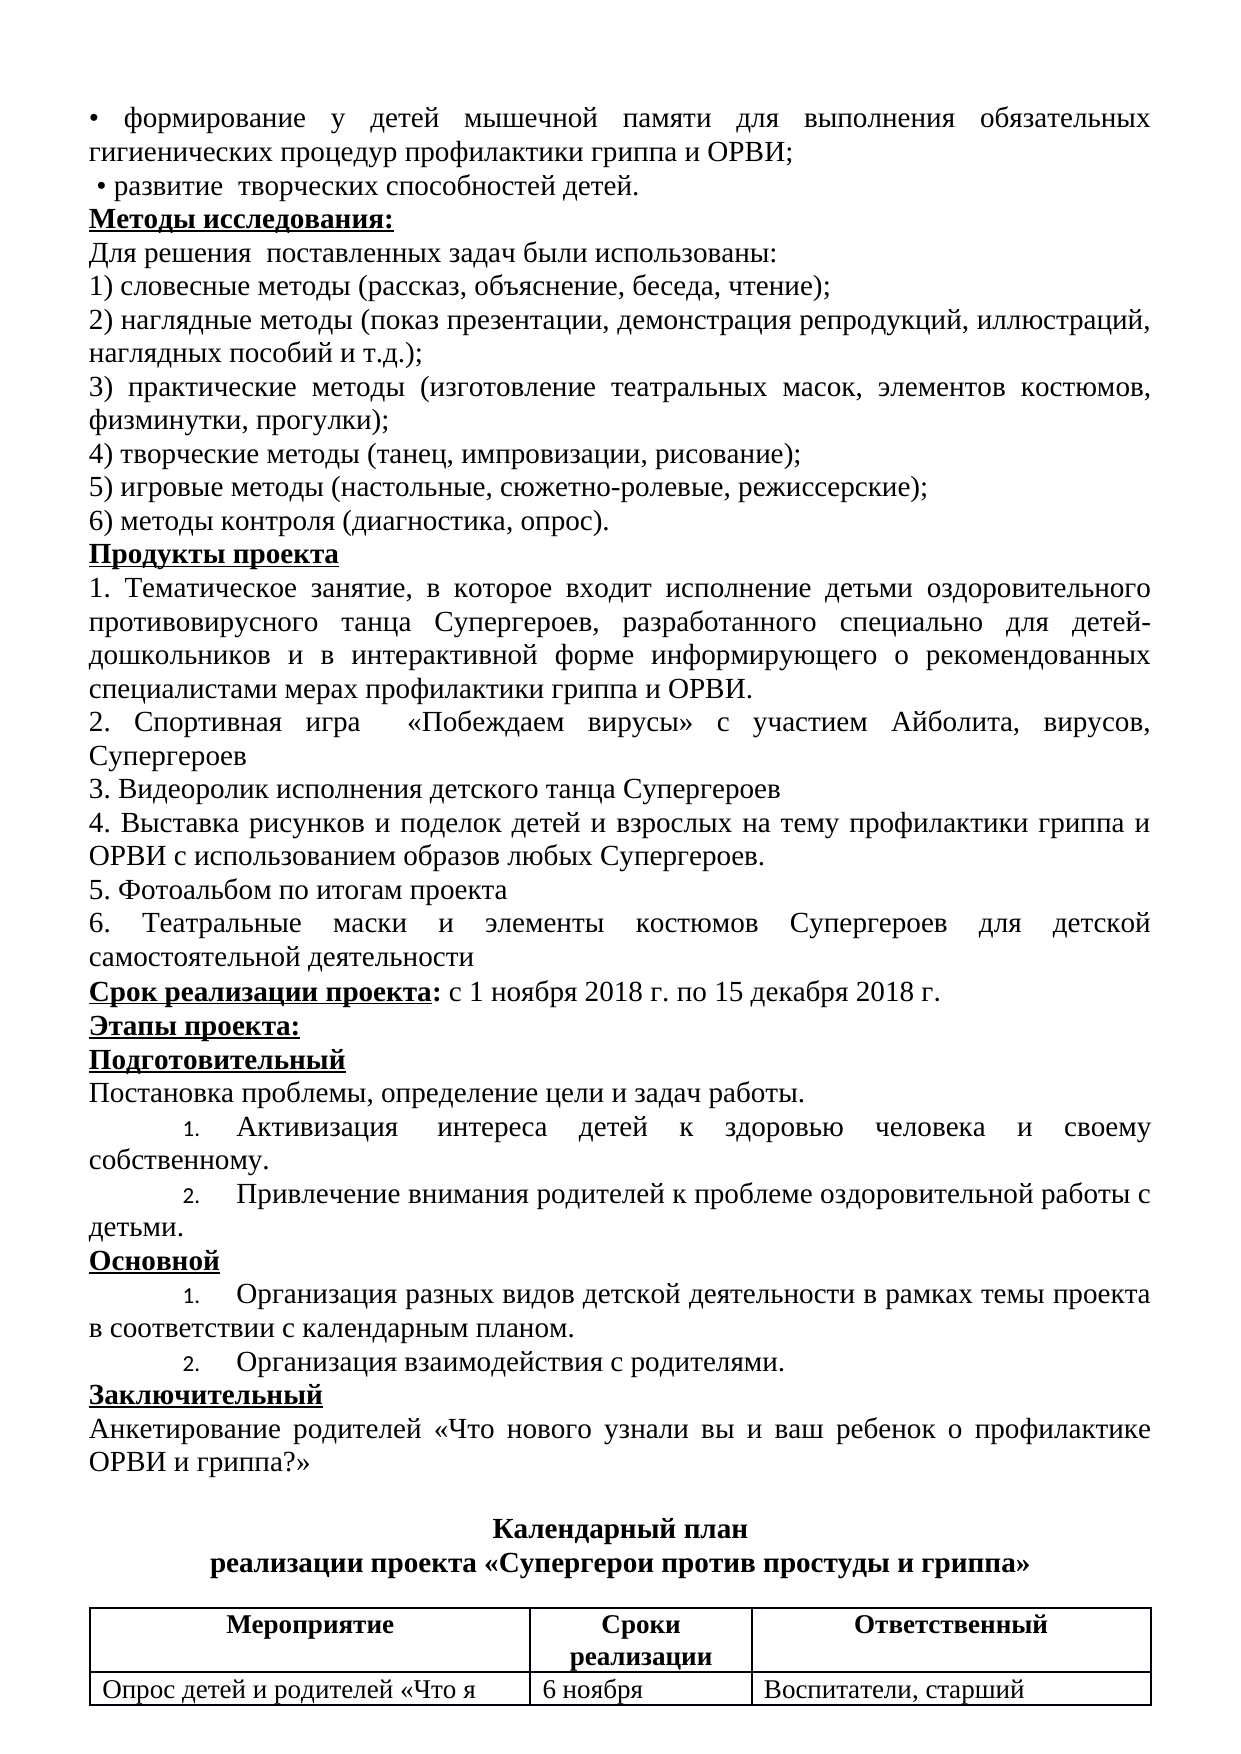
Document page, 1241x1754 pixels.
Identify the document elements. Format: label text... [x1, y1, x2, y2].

text 4. Выставка рисунков и поделок детей и взрослых на тему профилактики гриппа и ОРВИ с использованием образов любых Супергероев. [89, 805, 1152, 872]
text 6. Театральные маски и элементы костюмов Супергероев для детской самостоятельной деятельности [89, 906, 1152, 973]
text 4) творческие методы (танец, импровизации, рисование); [89, 436, 1152, 469]
text Основной [89, 1243, 1152, 1277]
text • развитие творческих способностей детей. [89, 168, 1152, 201]
table_header Сроки реализации [531, 1609, 751, 1671]
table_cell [753, 1673, 1150, 1704]
table_header Ответственный [753, 1609, 1150, 1671]
text 3) практические методы (изготовление театральных масок, элементов костюмов, физминутки, прогулки); [89, 369, 1152, 436]
text Методы исследования: [89, 201, 1152, 235]
table_header Мероприятие [91, 1609, 529, 1671]
text Этапы проекта: [89, 1008, 1152, 1042]
text 3. Видеоролик исполнения детского танца Супергероев [89, 771, 1152, 805]
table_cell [91, 1673, 529, 1704]
list Привлечение внимания родителей к проблеме оздоровительной работы с детьми. [89, 1176, 1152, 1243]
text 2. Спортивная игра «Побеждаем вирусы» с участием Айболита, вирусов, Супергероев [89, 704, 1152, 771]
text Анкетирование родителей «Что нового узнали вы и ваш ребенок о профилактике ОРВИ и гриппа?» [89, 1411, 1152, 1478]
text Продукты проекта [89, 537, 1152, 570]
text Срок реализации проекта: с 1 ноября 2018 г. по 15 декабря 2018 г. [89, 973, 1152, 1008]
list Активизация интереса детей к здоровью человека и своему собственному. [89, 1109, 1152, 1176]
text 1. Тематическое занятие, в которое входит исполнение детьми оздоровительного противовирусного танца Супергероев, разработанного специально для детей-дошкольников и в интерактивной форме информирующего о рекомендованных специалистами мерах профилактики гриппа и ОРВИ. [89, 570, 1152, 704]
text Для решения поставленных задач были использованы: [89, 235, 1152, 268]
list Организация разных видов детской деятельности в рамках темы проекта в соответствии с календарным планом. [89, 1277, 1152, 1344]
text Заключительный [89, 1377, 1152, 1411]
text 6) методы контроля (диагностика, опрос). [89, 503, 1152, 537]
text • формирование у детей мышечной памяти для выполнения обязательных гигиенических процедур профилактики гриппа и ОРВИ; [89, 101, 1152, 168]
text 5. Фотоальбом по итогам проекта [89, 872, 1152, 906]
text Календарный план [89, 1511, 1152, 1545]
text реализации проекта «Супергерои против простуды и гриппа» [89, 1545, 1152, 1578]
table_cell 6 ноября [531, 1673, 751, 1704]
text Подготовительный [89, 1042, 1152, 1075]
text 2) наглядные методы (показ презентации, демонстрация репродукций, иллюстраций, наглядных пособий и т.д.); [89, 302, 1152, 369]
list Организация взаимодействия с родителями. [89, 1344, 1152, 1377]
text 5) игровые методы (настольные, сюжетно-ролевые, режиссерские); [89, 469, 1152, 503]
text Постановка проблемы, определение цели и задач работы. [89, 1075, 1152, 1109]
text 1) словесные методы (рассказ, объяснение, беседа, чтение); [89, 268, 1152, 302]
